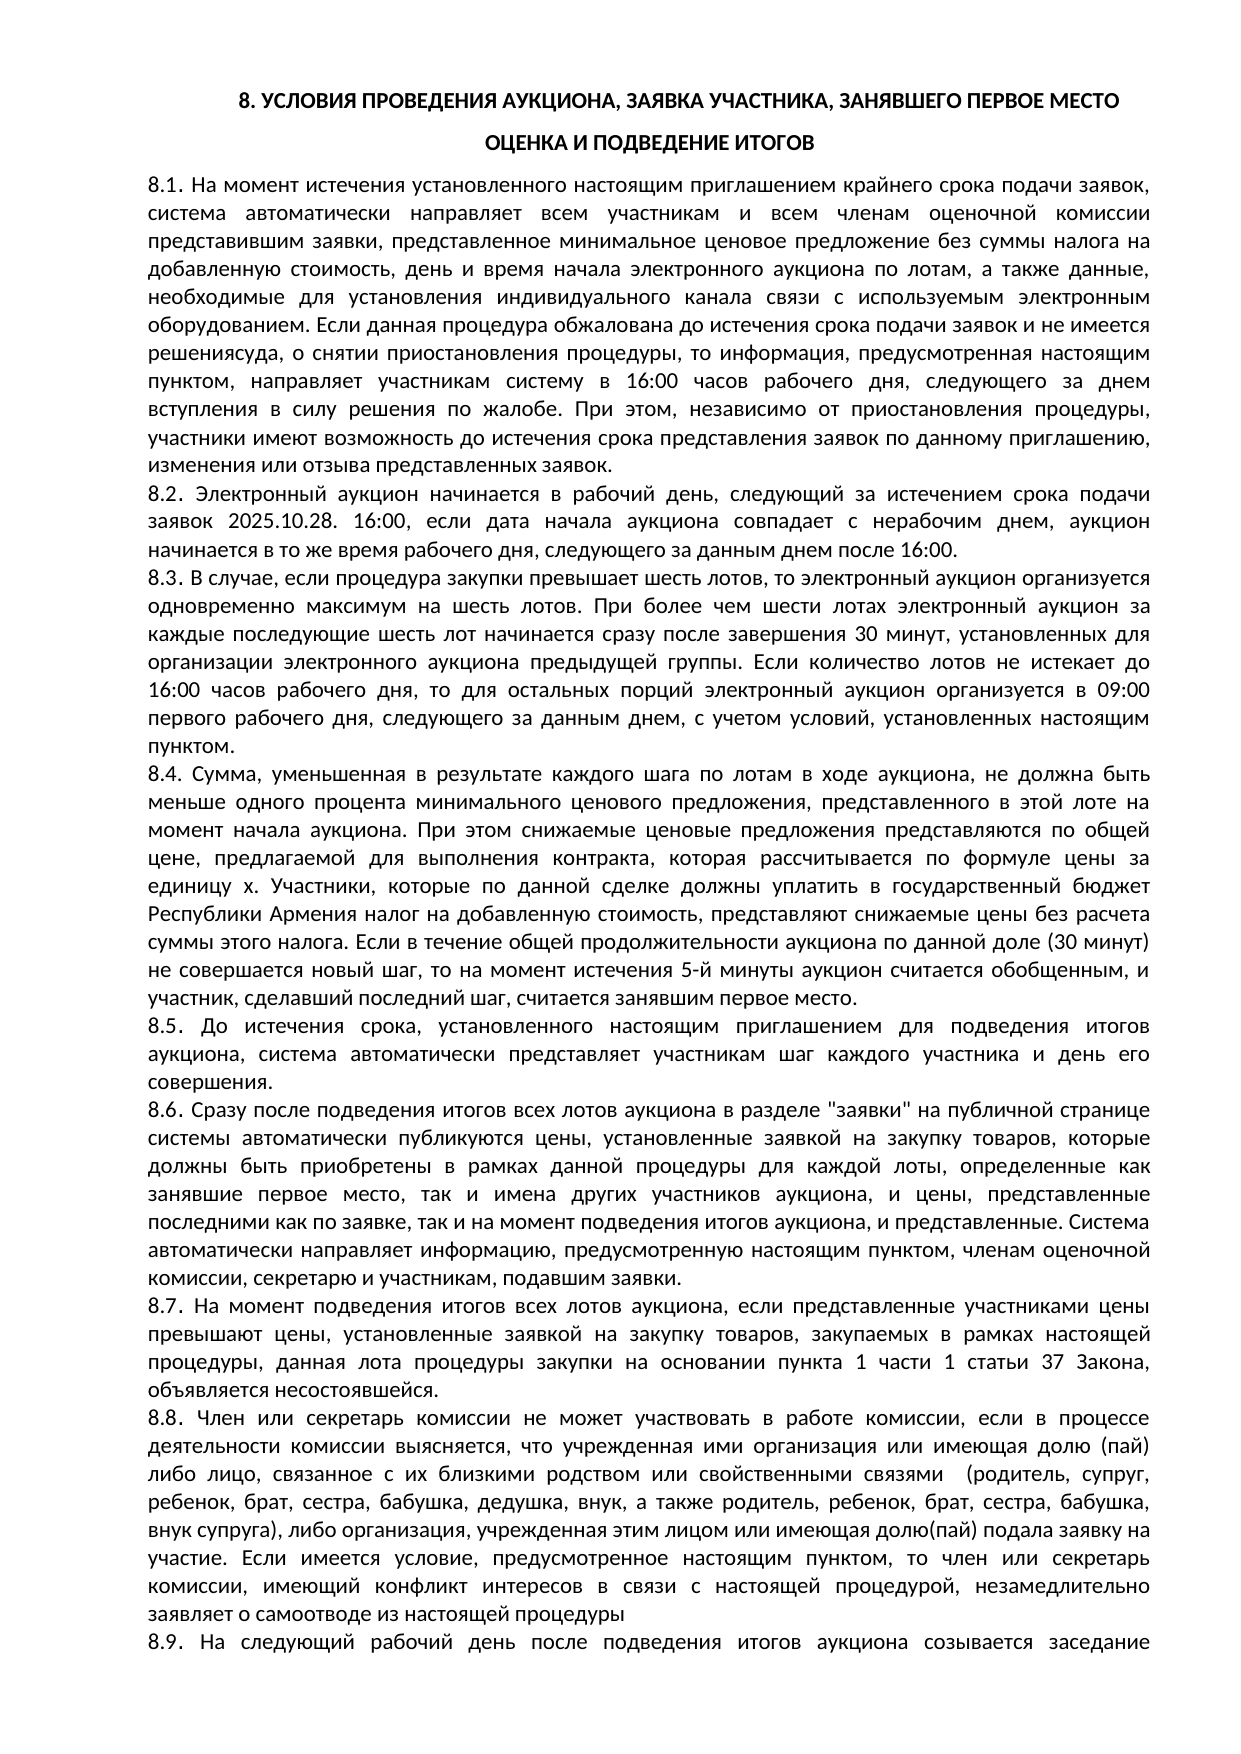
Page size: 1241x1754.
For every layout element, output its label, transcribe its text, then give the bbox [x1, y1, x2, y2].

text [148, 1627, 1152, 1656]
text 8.4. Сумма, уменьшенная в результате каждого шага по лотам в ходе аукциона, не должна быть меньше одного процента минимального ценового предложения, представленного в этой лоте на момент начала аукциона. При этом снижаемые ценовые предложения представляются по общей цене, предлагаемой для выполнения контракта, которая рассчитывается по формуле цены за единицу x. Участники, которые по данной сделке должны уплатить в государственный бюджет Республики Армения налог на добавленную стоимость, представляют снижаемые цены без расчета суммы этого налога. Если в течение общей продолжительности аукциона по данной доле (30 минут) не совершается новый шаг, то на момент истечения 5-й минуты аукцион считается обобщенным, и участник, сделавший последний шаг, считается занявшим первое место. [148, 759, 1152, 1011]
text 8.3․ В случае, если процедура закупки превышает шесть лотов, то электронный аукцион организуется одновременно максимум на шесть лотов. При более чем шести лотах электронный аукцион за каждые последующие шесть лот начинается сразу после завершения 30 минут, установленных для организации электронного аукциона предыдущей группы. Если количество лотов не истекает до 16:00 часов рабочего дня, то для остальных порций электронный аукцион организуется в 09:00 первого рабочего дня, следующего за данным днем, с учетом условий, установленных настоящим пунктом. [148, 563, 1152, 759]
text 8.6․ Сразу после подведения итогов всех лотов аукциона в разделе "заявки" на публичной странице системы автоматически публикуются цены, установленные заявкой на закупку товаров, которые должны быть приобретены в рамках данной процедуры для каждой лоты, определенные как занявшие первое место, так и имена других участников аукциона, и цены, представленные последними как по заявке, так и на момент подведения итогов аукциона, и представленные. Система автоматически направляет информацию, предусмотренную настоящим пунктом, членам оценочной комиссии, секретарю и участникам, подавшим заявки. [148, 1095, 1152, 1291]
text 8.1․ На момент истечения установленного настоящим приглашением крайнего срока подачи заявок, система автоматически направляет всем участникам и всем членам оценочной комиссии представившим заявки, представленное минимальное ценовое предложение без суммы налога на добавленную стоимость, день и время начала электронного аукциона по лотам, а также данные, необходимые для установления индивидуального канала связи с используемым электронным оборудованием. Если данная процедура обжалована до истечения срока подачи заявок и не имеется решениясуда, о снятии приостановления процедуры, то информация, предусмотренная настоящим пунктом, направляет участникам систему в 16:00 часов рабочего дня, следующего за днем вступления в силу решения по жалобе. При этом, независимо от приостановления процедуры, участники имеют возможность до истечения срока представления заявок по данному приглашению, изменения или отзыва представленных заявок. [148, 170, 1152, 479]
text 8.5․ До истечения срока, установленного настоящим приглашением для подведения итогов аукциона, система автоматически представляет участникам шаг каждого участника и день его совершения. [148, 1011, 1152, 1095]
text 8.7․ На момент подведения итогов всех лотов аукциона, если представленные участниками цены превышают цены, установленные заявкой на закупку товаров, закупаемых в рамках настоящей процедуры, данная лота процедуры закупки на основании пункта 1 части 1 статьи 37 Закона, объявляется несостоявшейся. [148, 1291, 1152, 1403]
text 8. УСЛОВИЯ ПРОВЕДЕНИЯ АУКЦИОНА, ЗАЯВКА УЧАСТНИКА, ЗАНЯВШЕГО ПЕРВОЕ МЕСТО ОЦЕНКА И ПОДВЕДЕНИЕ ИТОГОВ [148, 86, 1152, 156]
text 8.8․ Член или секретарь комиссии не может участвовать в работе комиссии, если в процессе деятельности комиссии выясняется, что учрежденная ими организация или имеющая долю (пай) либо лицо, связанное с их близкими родством или свойственными связями (родитель, супруг, ребенок, брат, сестра, бабушка, дедушка, внук, а также родитель, ребенок, брат, сестра, бабушка, внук супруга), либо организация, учрежденная этим лицом или имеющая долю(пай) подала заявку на участие. Если имеется условие, предусмотренное настоящим пунктом, то член или секретарь комиссии, имеющий конфликт интересов в связи с настоящей процедурой, незамедлительно заявляет о самоотводе из настоящей процедуры [148, 1403, 1152, 1627]
text 8.2․ Электронный аукцион начинается в рабочий день, следующий за истечением срока подачи заявок 2025.10.28. 16:00 , если дата начала аукциона совпадает с нерабочим днем, аукцион начинается в то же время рабочего дня, следующего за данным днем после 16:00. [148, 479, 1152, 563]
